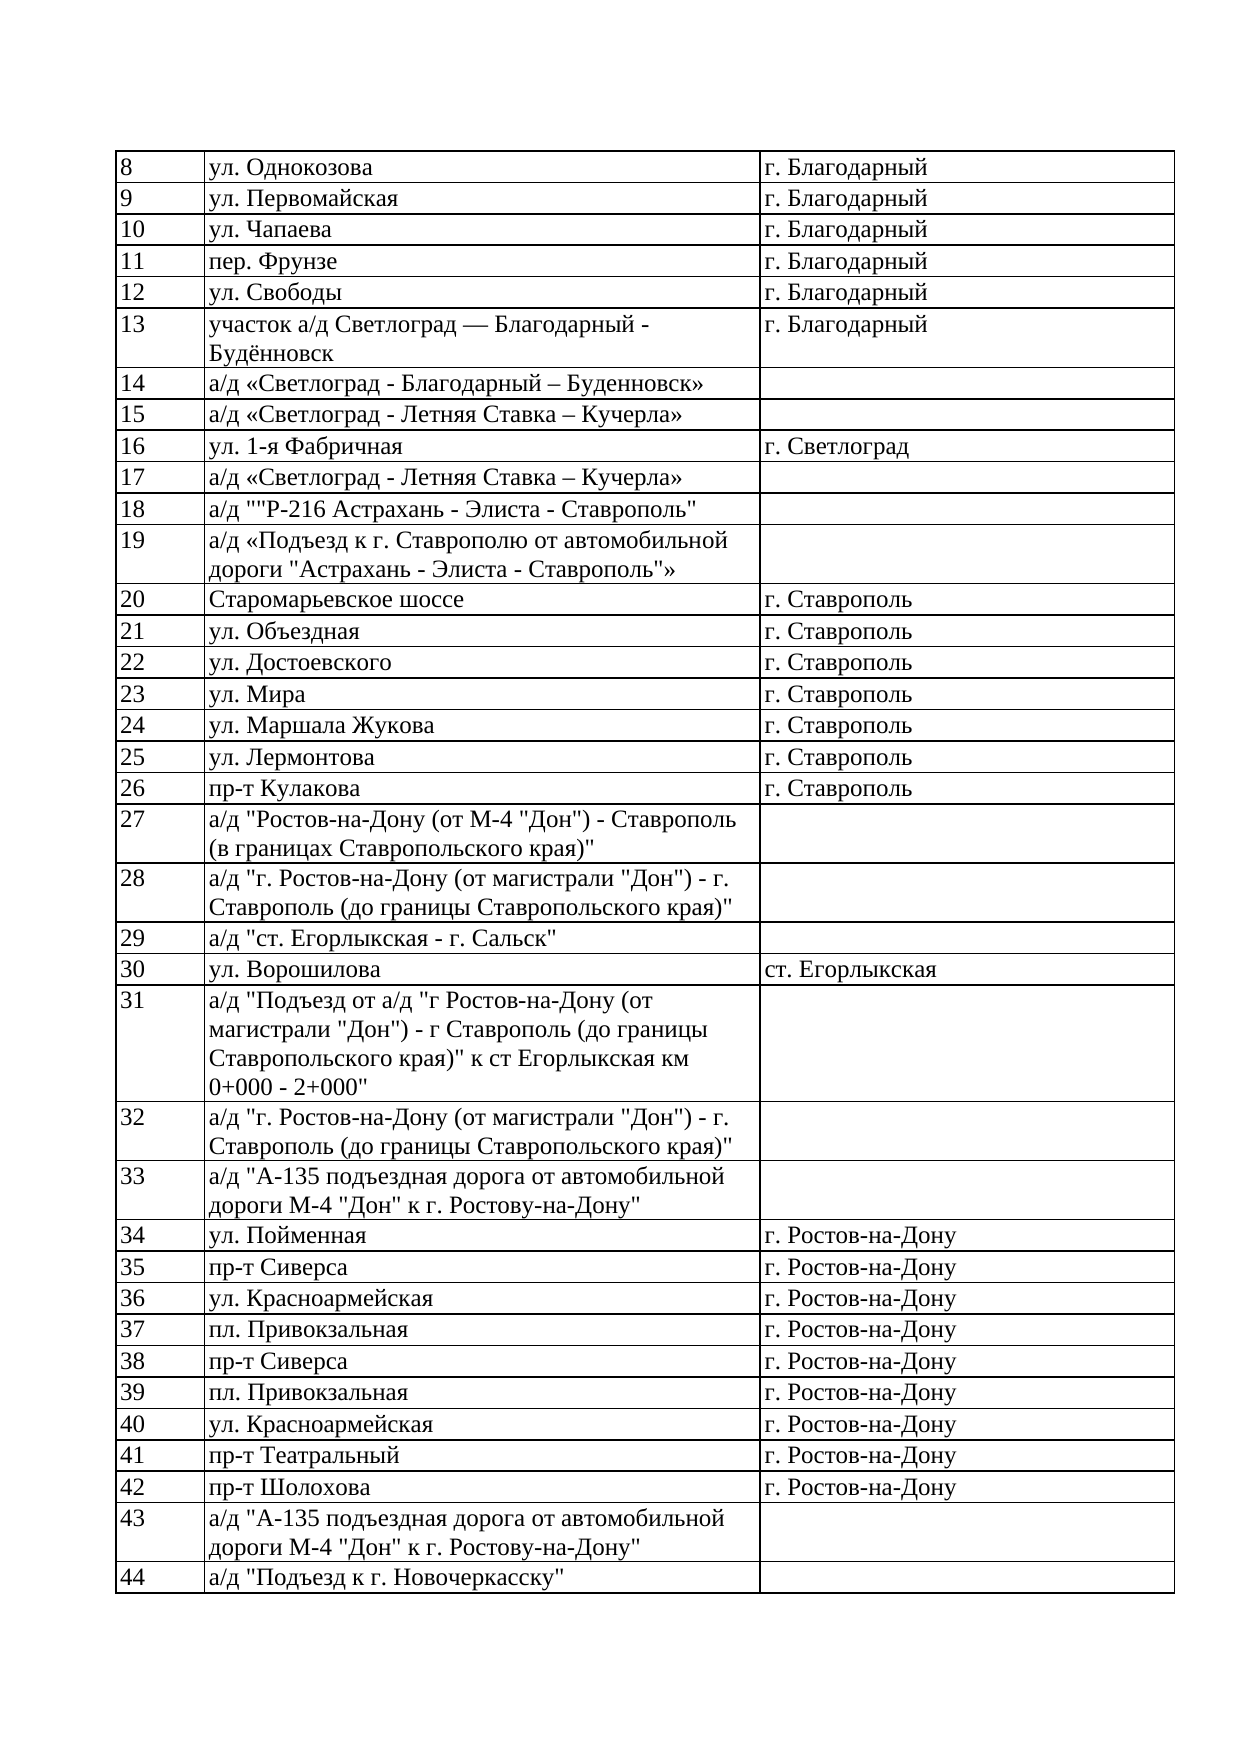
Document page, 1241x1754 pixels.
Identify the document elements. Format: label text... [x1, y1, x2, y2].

table_cell 19 [117, 525, 204, 583]
table_cell г. Ставрополь [761, 710, 1174, 740]
table_cell г. Ростов-на-Дону [761, 1409, 1174, 1439]
table_cell г. Ростов-на-Дону [761, 1346, 1174, 1376]
table_cell г. Благодарный [761, 277, 1174, 307]
table_cell г. Светлоград [761, 431, 1174, 461]
table_cell ул. Лермонтова [205, 742, 759, 771]
table_cell ул. Объездная [205, 616, 759, 646]
table_cell пр-т Сиверса [205, 1346, 759, 1376]
table_cell ул. Свободы [205, 277, 759, 307]
table_cell [761, 1102, 1174, 1159]
table_cell г. Благодарный [761, 215, 1174, 244]
table_cell а/д ""Р-216 Астрахань - Элиста - Ставрополь" [205, 494, 759, 524]
table_cell 9 [117, 183, 204, 213]
table_cell а/д "Подъезд к г. Новочеркасску" [205, 1562, 759, 1592]
table_cell г. Ростов-на-Дону [761, 1315, 1174, 1344]
table_cell 32 [117, 1102, 204, 1159]
table_cell г. Благодарный [761, 152, 1174, 181]
table_cell г. Ростов-на-Дону [761, 1441, 1174, 1470]
table_cell 21 [117, 616, 204, 646]
table_cell г. Ставрополь [761, 647, 1174, 677]
table_cell а/д "А-135 подъездная дорога от автомобильной дороги М-4 "Дон" к г. Ростову-на-Дону" [205, 1161, 759, 1219]
table_cell 35 [117, 1252, 204, 1282]
table_cell ул. Ворошилова [205, 954, 759, 984]
table_cell г. Благодарный [761, 183, 1174, 213]
table_cell ул. Красноармейская [205, 1409, 759, 1439]
table_cell [761, 864, 1174, 921]
table_cell а/д «Светлоград - Летняя Ставка – Кучерла» [205, 400, 759, 429]
table_cell а/д "А-135 подъездная дорога от автомобильной дороги М-4 "Дон" к г. Ростову-на-Дону" [205, 1503, 759, 1561]
table_cell [761, 462, 1174, 492]
table_cell [761, 525, 1174, 583]
table_cell ул. Достоевского [205, 647, 759, 677]
table_cell г. Ставрополь [761, 773, 1174, 803]
table_cell [761, 923, 1174, 952]
table_cell [761, 400, 1174, 429]
table_cell г. Ставрополь [761, 584, 1174, 614]
table_cell 13 [117, 309, 204, 366]
table_cell г. Ростов-на-Дону [761, 1220, 1174, 1250]
table_cell 12 [117, 277, 204, 307]
table_cell 29 [117, 923, 204, 952]
table_cell пр-т Театральный [205, 1441, 759, 1470]
table_cell а/д «Подъезд к г. Ставрополю от автомобильной дороги "Астрахань - Элиста - Ставрополь"» [205, 525, 759, 583]
table_cell ул. 1-я Фабричная [205, 431, 759, 461]
table_cell 44 [117, 1562, 204, 1592]
table_cell 10 [117, 215, 204, 244]
table_cell а/д «Светлоград - Благодарный – Буденновск» [205, 368, 759, 398]
table_cell 30 [117, 954, 204, 984]
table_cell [205, 309, 759, 366]
table_cell 40 [117, 1409, 204, 1439]
table_cell г. Благодарный [761, 246, 1174, 276]
table_cell пр-т Шолохова [205, 1472, 759, 1502]
table_cell 37 [117, 1315, 204, 1344]
table_cell 25 [117, 742, 204, 771]
table_cell [761, 986, 1174, 1101]
table_cell 17 [117, 462, 204, 492]
table_cell ул. Однокозова [205, 152, 759, 181]
table_cell г. Благодарный [761, 309, 1174, 366]
table_cell г. Ставрополь [761, 616, 1174, 646]
table_cell 34 [117, 1220, 204, 1250]
table_cell 20 [117, 584, 204, 614]
table_cell 42 [117, 1472, 204, 1502]
table_cell 24 [117, 710, 204, 740]
table_cell [761, 1562, 1174, 1592]
table_cell ул. Мира [205, 679, 759, 708]
table_cell 39 [117, 1378, 204, 1407]
table_cell [761, 805, 1174, 862]
table_cell 11 [117, 246, 204, 276]
table_cell Старомарьевское шоссе [205, 584, 759, 614]
table_cell 36 [117, 1283, 204, 1313]
table_cell [761, 1503, 1174, 1561]
table_cell 26 [117, 773, 204, 803]
table_cell пр-т Кулакова [205, 773, 759, 803]
table_cell 16 [117, 431, 204, 461]
table_cell 27 [117, 805, 204, 862]
table_cell 28 [117, 864, 204, 921]
table_cell г. Ростов-на-Дону [761, 1252, 1174, 1282]
table_cell 15 [117, 400, 204, 429]
table_cell г. Ростов-на-Дону [761, 1378, 1174, 1407]
table_cell 23 [117, 679, 204, 708]
table_cell пр-т Сиверса [205, 1252, 759, 1282]
table_cell а/д "г. Ростов-на-Дону (от магистрали "Дон") - г. Ставрополь (до границы Ставропольского края)" [205, 864, 759, 921]
table_cell 22 [117, 647, 204, 677]
table_cell [761, 1161, 1174, 1219]
table_cell 8 [117, 152, 204, 181]
table_cell 31 [117, 986, 204, 1101]
table_cell 43 [117, 1503, 204, 1561]
table_cell [761, 368, 1174, 398]
table_cell а/д "Подъезд от а/д "г Ростов-на-Дону (от магистрали "Дон") - г Ставрополь (до границы Ставропольского края)" к ст Егорлыкская км 0+000 - 2+000" [205, 986, 759, 1101]
table_cell 41 [117, 1441, 204, 1470]
table_cell ул. Маршала Жукова [205, 710, 759, 740]
table_cell пл. Привокзальная [205, 1315, 759, 1344]
table_cell а/д "г. Ростов-на-Дону (от магистрали "Дон") - г. Ставрополь (до границы Ставропольского края)" [205, 1102, 759, 1159]
table_cell пл. Привокзальная [205, 1378, 759, 1407]
table_cell а/д "ст. Егорлыкская - г. Сальск" [205, 923, 759, 952]
table_cell г. Ставрополь [761, 679, 1174, 708]
table_cell г. Ростов-на-Дону [761, 1283, 1174, 1313]
table_cell 33 [117, 1161, 204, 1219]
table_cell 14 [117, 368, 204, 398]
table_cell [761, 494, 1174, 524]
table_cell г. Ставрополь [761, 742, 1174, 771]
table_cell ул. Чапаева [205, 215, 759, 244]
table_cell 38 [117, 1346, 204, 1376]
table_cell ул. Красноармейская [205, 1283, 759, 1313]
table_cell пер. Фрунзе [205, 246, 759, 276]
table_cell ул. Пойменная [205, 1220, 759, 1250]
table_cell 18 [117, 494, 204, 524]
table_cell а/д "Ростов-на-Дону (от М-4 "Дон") - Ставрополь (в границах Ставропольского края)" [205, 805, 759, 862]
table_cell ул. Первомайская [205, 183, 759, 213]
table_cell а/д «Светлоград - Летняя Ставка – Кучерла» [205, 462, 759, 492]
table_cell ст. Егорлыкская [761, 954, 1174, 984]
table_cell г. Ростов-на-Дону [761, 1472, 1174, 1502]
